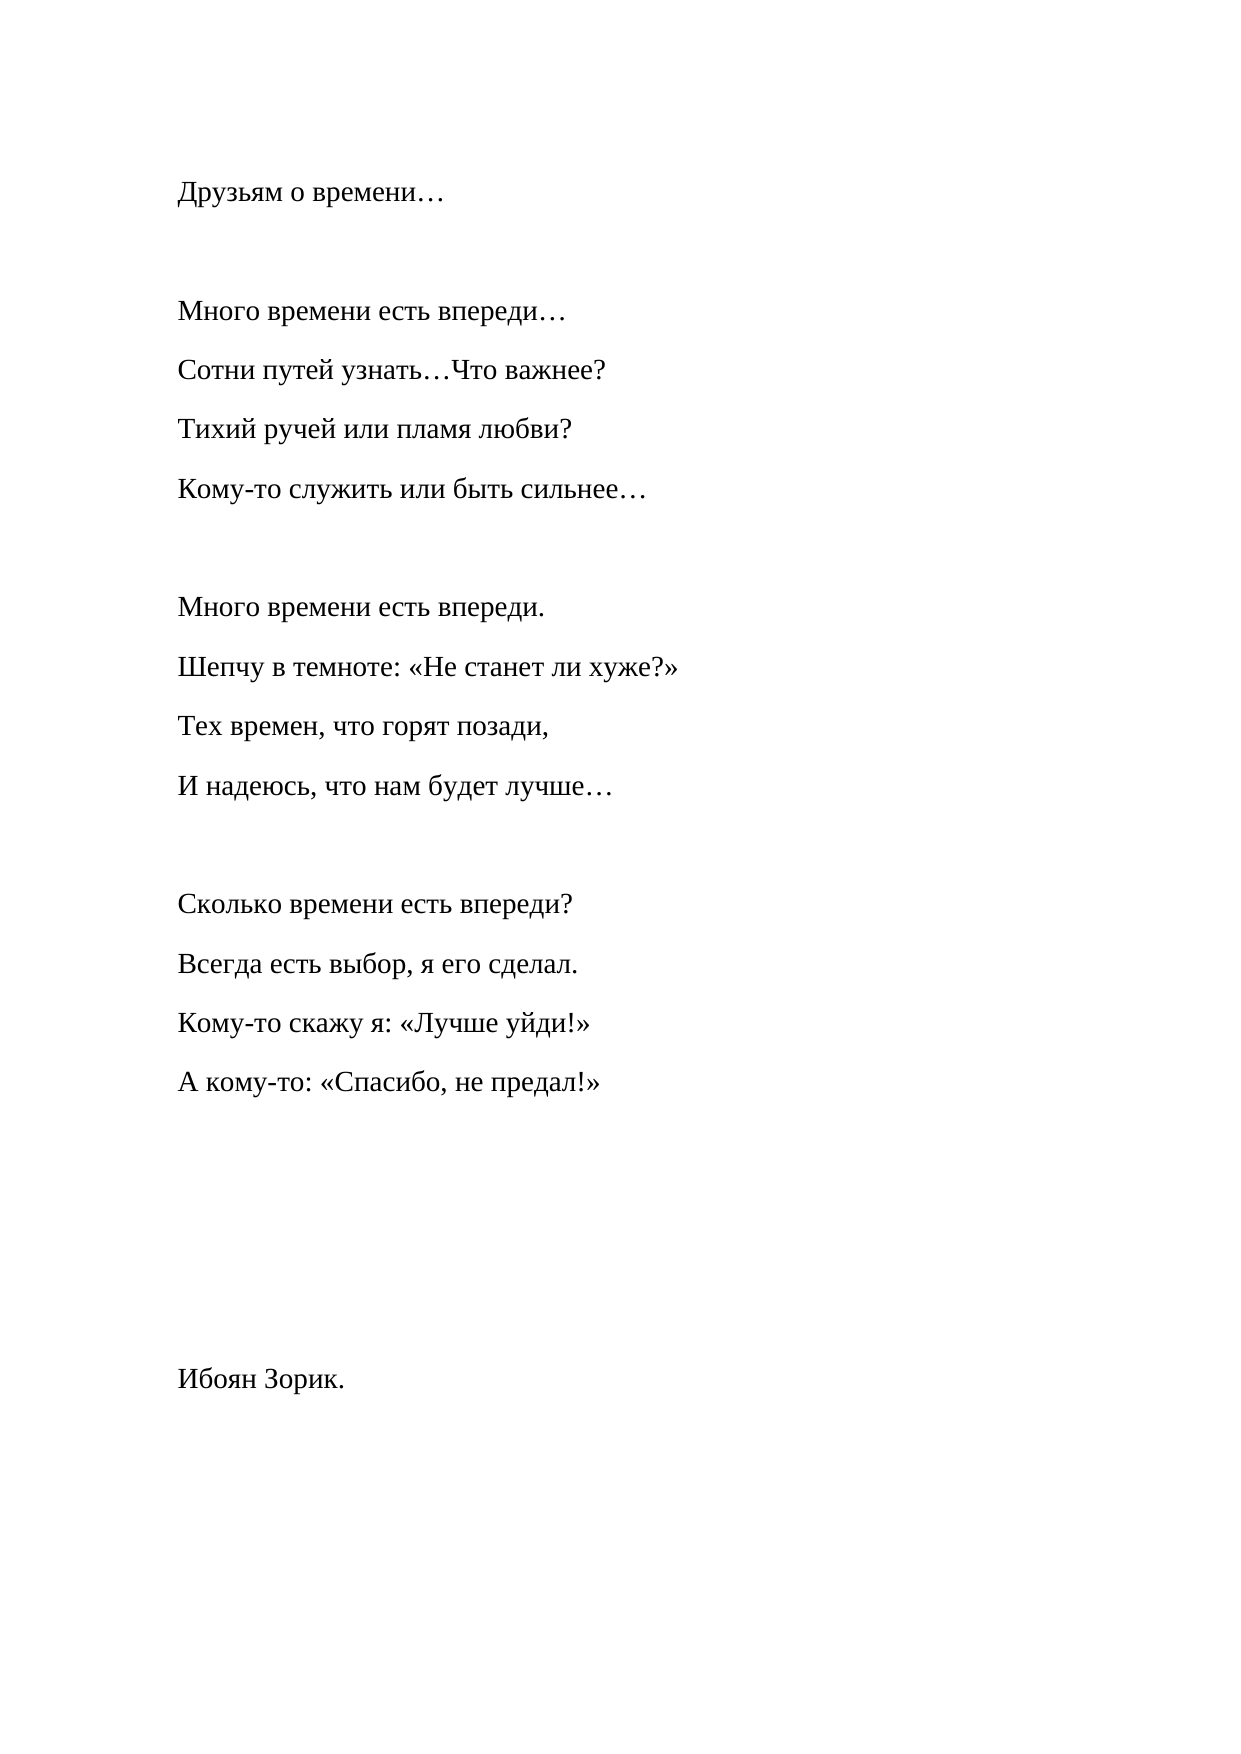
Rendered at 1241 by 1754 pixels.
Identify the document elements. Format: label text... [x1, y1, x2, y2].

text Ибоян Зорик. [177, 1361, 1152, 1395]
text Друзьям о времени… [177, 174, 1152, 207]
text Кому-то служить или быть сильнее… [177, 471, 1152, 504]
text Шепчу в темноте: «Не станет ли хуже?» [177, 649, 1152, 682]
text Много времени есть впереди… [177, 293, 1152, 326]
text А кому-то: «Спасибо, не предал!» [177, 1064, 1152, 1098]
text Сколько времени есть впереди? [177, 886, 1152, 920]
text Всегда есть выбор, я его сделал. [177, 946, 1152, 979]
text Много времени есть впереди. [177, 589, 1152, 623]
text Сотни путей узнать…Что важнее? [177, 352, 1152, 386]
text Тех времен, что горят позади, [177, 708, 1152, 742]
text И надеюсь, что нам будет лучше… [177, 768, 1152, 801]
text Тихий ручей или пламя любви? [177, 411, 1152, 445]
text Кому-то скажу я: «Лучше уйди!» [177, 1005, 1152, 1039]
